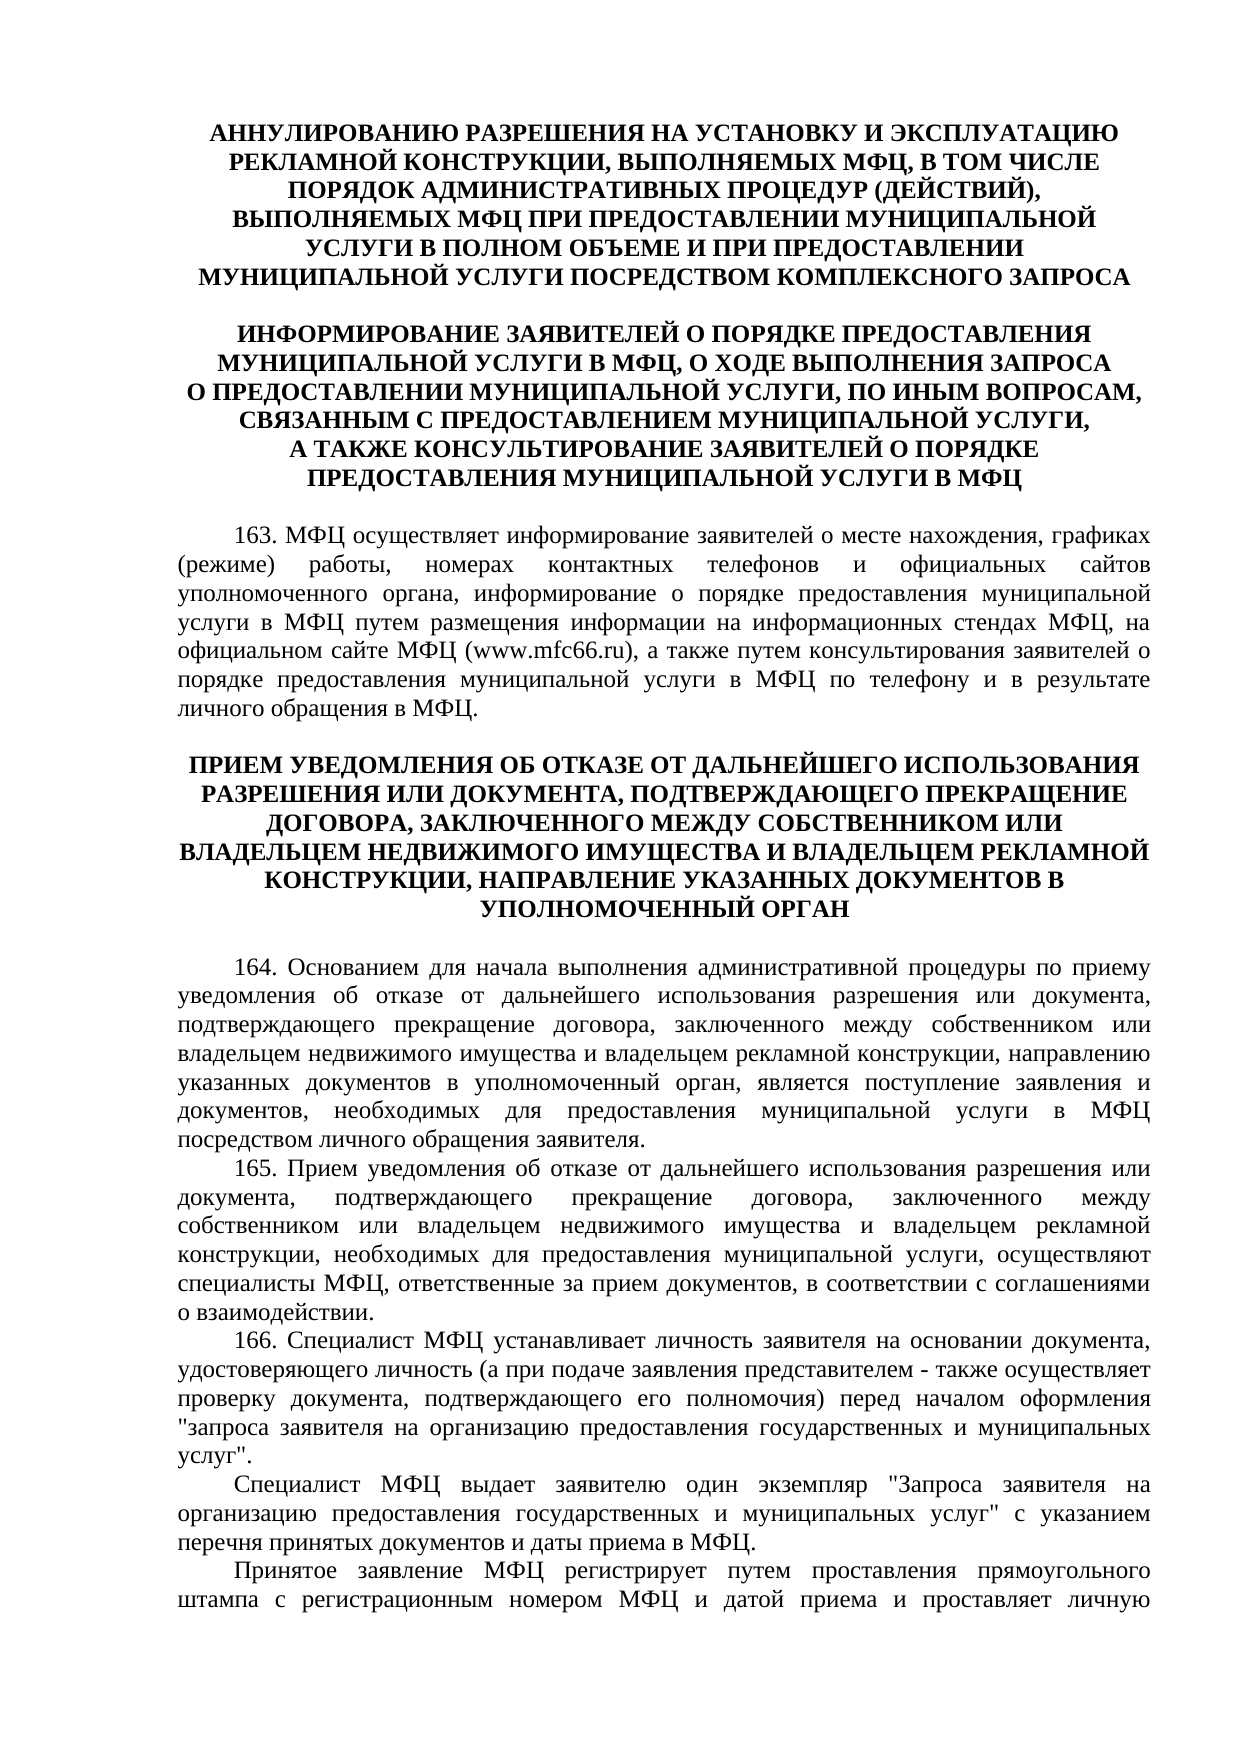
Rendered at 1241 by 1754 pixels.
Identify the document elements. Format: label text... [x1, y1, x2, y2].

title АННУЛИРОВАНИЮ РАЗРЕШЕНИЯ НА УСТАНОВКУ И ЭКСПЛУАТАЦИЮ [177, 118, 1152, 147]
text 164. Основанием для начала выполнения административной процедуры по приему уведомления об отказе от дальнейшего использования разрешения или документа, подтверждающего прекращение договора, заключенного между собственником или владельцем недвижимого имущества и владельцем рекламной конструкции, направлению указанных документов в уполномоченный орган, является поступление заявления и документов, необходимых для предоставления муниципальной услуги в МФЦ посредством личного обращения заявителя. [177, 952, 1152, 1153]
title МУНИЦИПАЛЬНОЙ УСЛУГИ В МФЦ, О ХОДЕ ВЫПОЛНЕНИЯ ЗАПРОСА [177, 348, 1152, 377]
text 163. МФЦ осуществляет информирование заявителей о месте нахождения, графиках (режиме) работы, номерах контактных телефонов и официальных сайтов уполномоченного органа, информирование о порядке предоставления муниципальной услуги в МФЦ путем размещения информации на информационных стендах МФЦ, на официальном сайте МФЦ (www.mfc66.ru), а также путем консультирования заявителей о порядке предоставления муниципальной услуги в МФЦ по телефону и в результате личного обращения в МФЦ. [177, 521, 1152, 722]
title А ТАКЖЕ КОНСУЛЬТИРОВАНИЕ ЗАЯВИТЕЛЕЙ О ПОРЯДКЕ [177, 434, 1152, 463]
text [177, 1556, 1152, 1613]
title РАЗРЕШЕНИЯ ИЛИ ДОКУМЕНТА, ПОДТВЕРЖДАЮЩЕГО ПРЕКРАЩЕНИЕ [177, 779, 1152, 808]
text 165. Прием уведомления об отказе от дальнейшего использования разрешения или документа, подтверждающего прекращение договора, заключенного между собственником или владельцем недвижимого имущества и владельцем рекламной конструкции, необходимых для предоставления муниципальной услуги, осуществляют специалисты МФЦ, ответственные за прием документов, в соответствии с соглашениями о взаимодействии. [177, 1153, 1152, 1326]
title РЕКЛАМНОЙ КОНСТРУКЦИИ, ВЫПОЛНЯЕМЫХ МФЦ, В ТОМ ЧИСЛЕ ПОРЯДОК АДМИНИСТРАТИВНЫХ ПРОЦЕДУР (ДЕЙСТВИЙ), ВЫПОЛНЯЕМЫХ МФЦ ПРИ ПРЕДОСТАВЛЕНИИ МУНИЦИПАЛЬНОЙ УСЛУГИ В ПОЛНОМ ОБЪЕМЕ И ПРИ ПРЕДОСТАВЛЕНИИ МУНИЦИПАЛЬНОЙ УСЛУГИ ПОСРЕДСТВОМ КОМПЛЕКСНОГО ЗАПРОСА [177, 147, 1152, 291]
title ИНФОРМИРОВАНИЕ ЗАЯВИТЕЛЕЙ О ПОРЯДКЕ ПРЕДОСТАВЛЕНИЯ [177, 319, 1152, 348]
title ДОГОВОРА, ЗАКЛЮЧЕННОГО МЕЖДУ СОБСТВЕННИКОМ ИЛИ ВЛАДЕЛЬЦЕМ НЕДВИЖИМОГО ИМУЩЕСТВА И ВЛАДЕЛЬЦЕМ РЕКЛАМНОЙ КОНСТРУКЦИИ, НАПРАВЛЕНИЕ УКАЗАННЫХ ДОКУМЕНТОВ В УПОЛНОМОЧЕННЫЙ ОРГАН [177, 808, 1152, 923]
text 166. Специалист МФЦ устанавливает личность заявителя на основании документа, удостоверяющего личность (а при подаче заявления представителем - также осуществляет проверку документа, подтверждающего его полномочия) перед началом оформления "запроса заявителя на организацию предоставления государственных и муниципальных услуг". [177, 1326, 1152, 1469]
title О ПРЕДОСТАВЛЕНИИ МУНИЦИПАЛЬНОЙ УСЛУГИ, ПО ИНЫМ ВОПРОСАМ, [177, 377, 1152, 406]
text Специалист МФЦ выдает заявителю один экземпляр "Запроса заявителя на организацию предоставления государственных и муниципальных услуг" с указанием перечня принятых документов и даты приема в МФЦ. [177, 1469, 1152, 1556]
title ПРИЕМ УВЕДОМЛЕНИЯ ОБ ОТКАЗЕ ОТ ДАЛЬНЕЙШЕГО ИСПОЛЬЗОВАНИЯ [177, 751, 1152, 779]
title ПРЕДОСТАВЛЕНИЯ МУНИЦИПАЛЬНОЙ УСЛУГИ В МФЦ [177, 463, 1152, 492]
title СВЯЗАННЫМ С ПРЕДОСТАВЛЕНИЕМ МУНИЦИПАЛЬНОЙ УСЛУГИ, [177, 406, 1152, 434]
